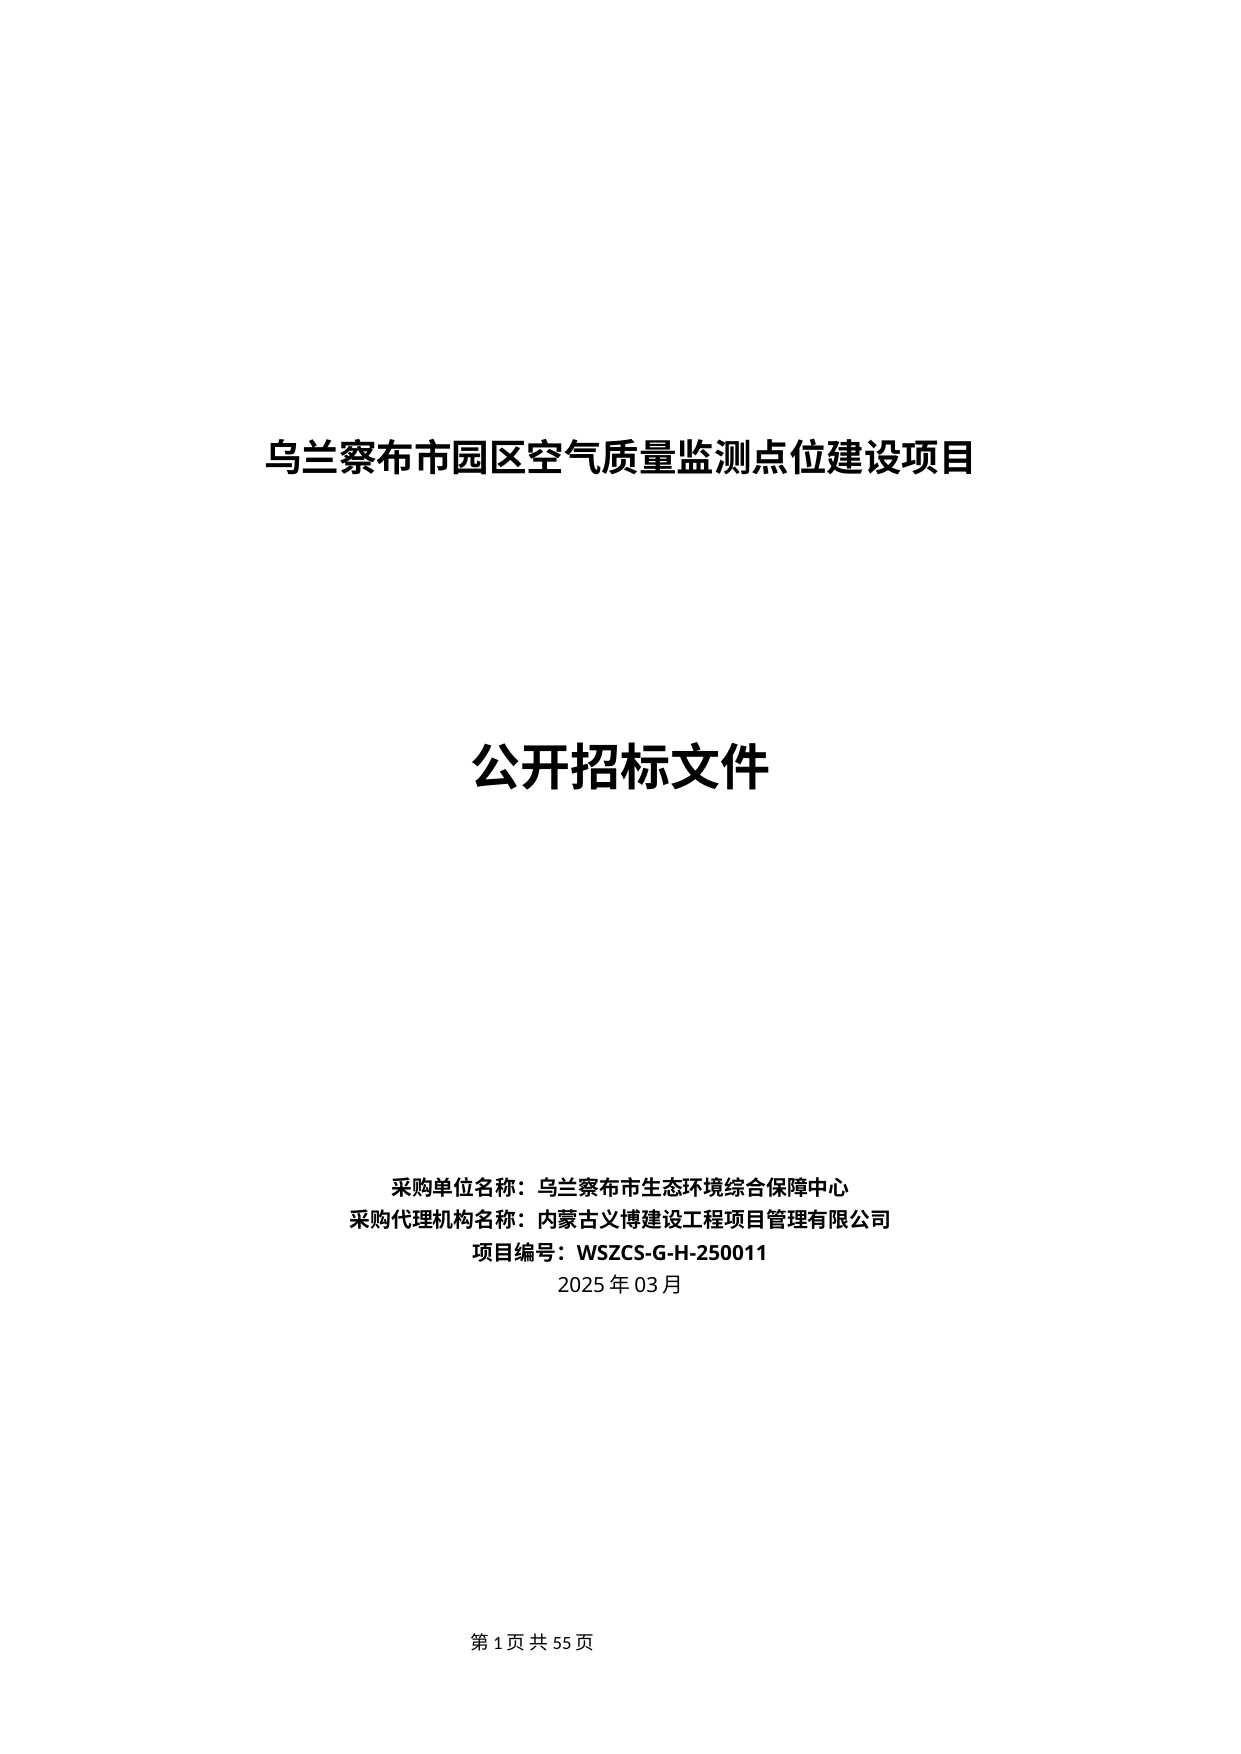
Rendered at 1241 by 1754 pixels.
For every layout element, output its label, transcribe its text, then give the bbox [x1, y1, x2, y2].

text 公开招标文件 [187, 715, 1053, 812]
text 乌兰察布市园区空气质量监测点位建设项目 [187, 422, 1053, 487]
text 项目编号：WSZCS-G-H-250011 [187, 1235, 1053, 1267]
text 采购代理机构名称：内蒙古义博建设工程项目管理有限公司 [187, 1202, 1053, 1235]
text 采购单位名称：乌兰察布市生态环境综合保障中心 [187, 1170, 1053, 1202]
text 2025年03月 [187, 1267, 1053, 1300]
